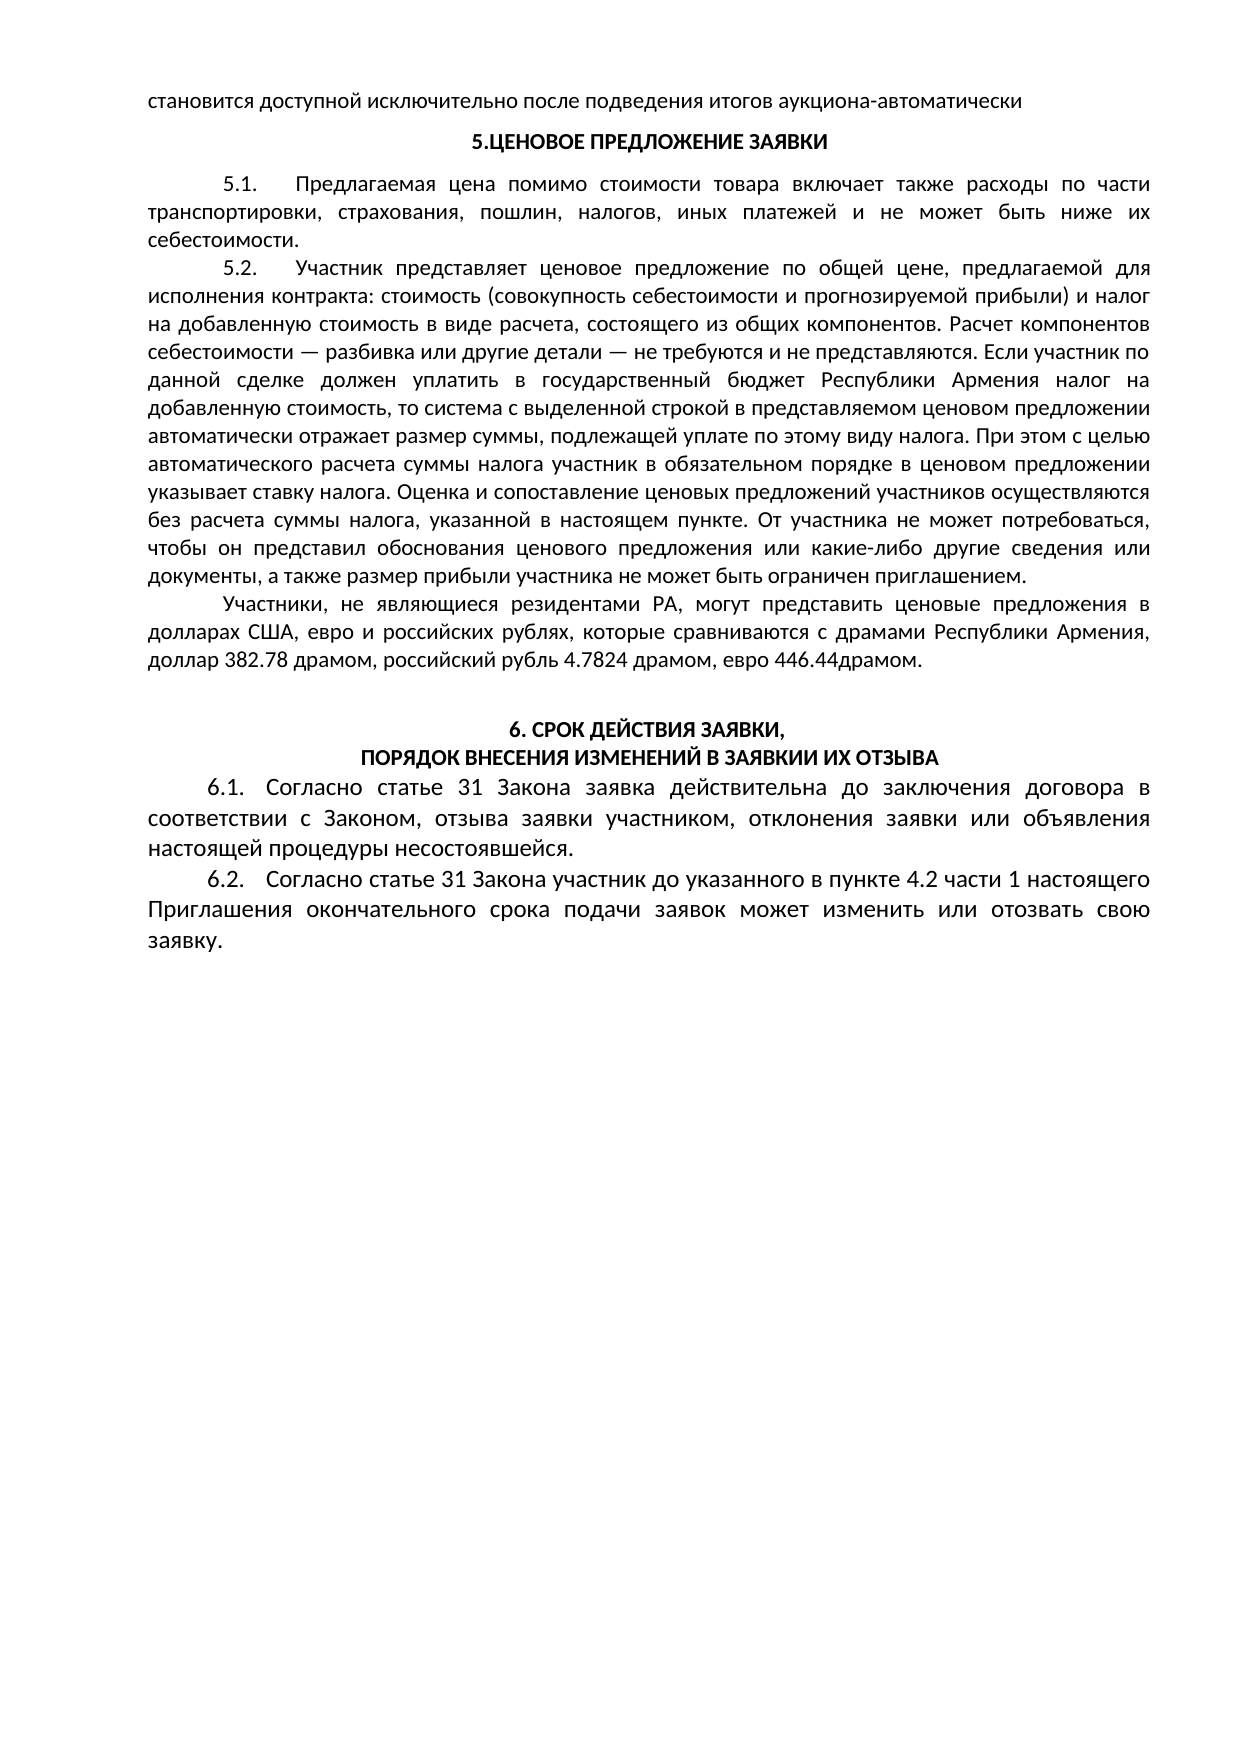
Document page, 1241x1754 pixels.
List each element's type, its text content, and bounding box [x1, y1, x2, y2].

text 6. СРОК ДЕЙСТВИЯ ЗАЯВКИ, ПОРЯДОК ВНЕСЕНИЯ ИЗМЕНЕНИЙ В ЗАЯВКИИ ИХ ОТЗЫВА [207, 715, 1093, 771]
text 5.2. Участник представляет ценовое предложение по общей цене, предлагаемой для исполнения контракта: стоимость (совокупность себестоимости и прогнозируемой прибыли) и налог на добавленную стоимость в виде расчета, состоящего из общих компонентов. Расчет компонентов себестоимости — разбивка или другие детали — не требуются и не представляются. Если участник по данной сделке должен уплатить в государственный бюджет Республики Армения налог на добавленную стоимость, то система с выделенной строкой в представляемом ценовом предложении автоматически отражает размер суммы, подлежащей уплате по этому виду налога. При этом с целью автоматического расчета суммы налога участник в обязательном порядке в ценовом предложении указывает ставку налога. Оценка и сопоставление ценовых предложений участников осуществляются без расчета суммы налога, указанной в настоящем пункте. От участника не может потребоваться, чтобы он представил обоснования ценового предложения или какие-либо другие сведения или документы, а также размер прибыли участника не может быть ограничен приглашением. [148, 253, 1152, 589]
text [148, 86, 1152, 114]
text 5.ЦЕНОВОЕ ПРЕДЛОЖЕНИЕ ЗАЯВКИ [148, 127, 1152, 155]
text 5.1. Предлагаемая цена помимо стоимости товара включает также расходы по части транспортировки, страхования, пошлин, налогов, иных платежей и не может быть ниже их себестоимости. [148, 169, 1152, 253]
text 6.1. Согласно статье 31 Закона заявка действительна до заключения договора в соответствии с Законом, отзыва заявки участником, отклонения заявки или объявления настоящей процедуры несостоявшейся. [148, 771, 1152, 863]
text 6.2. Согласно статье 31 Закона участник до указанного в пункте 4.2 части 1 настоящего Приглашения окончательного срока подачи заявок может изменить или отозвать свою заявку. [148, 863, 1152, 954]
text Участники, не являющиеся резидентами РА, могут представить ценовые предложения в долларах США, евро и российских рублях, которые сравниваются с драмами Республики Армения, доллар 382.78 драмом, российский рубль 4.7824 драмом, евро 446.44драмом. [148, 589, 1152, 673]
